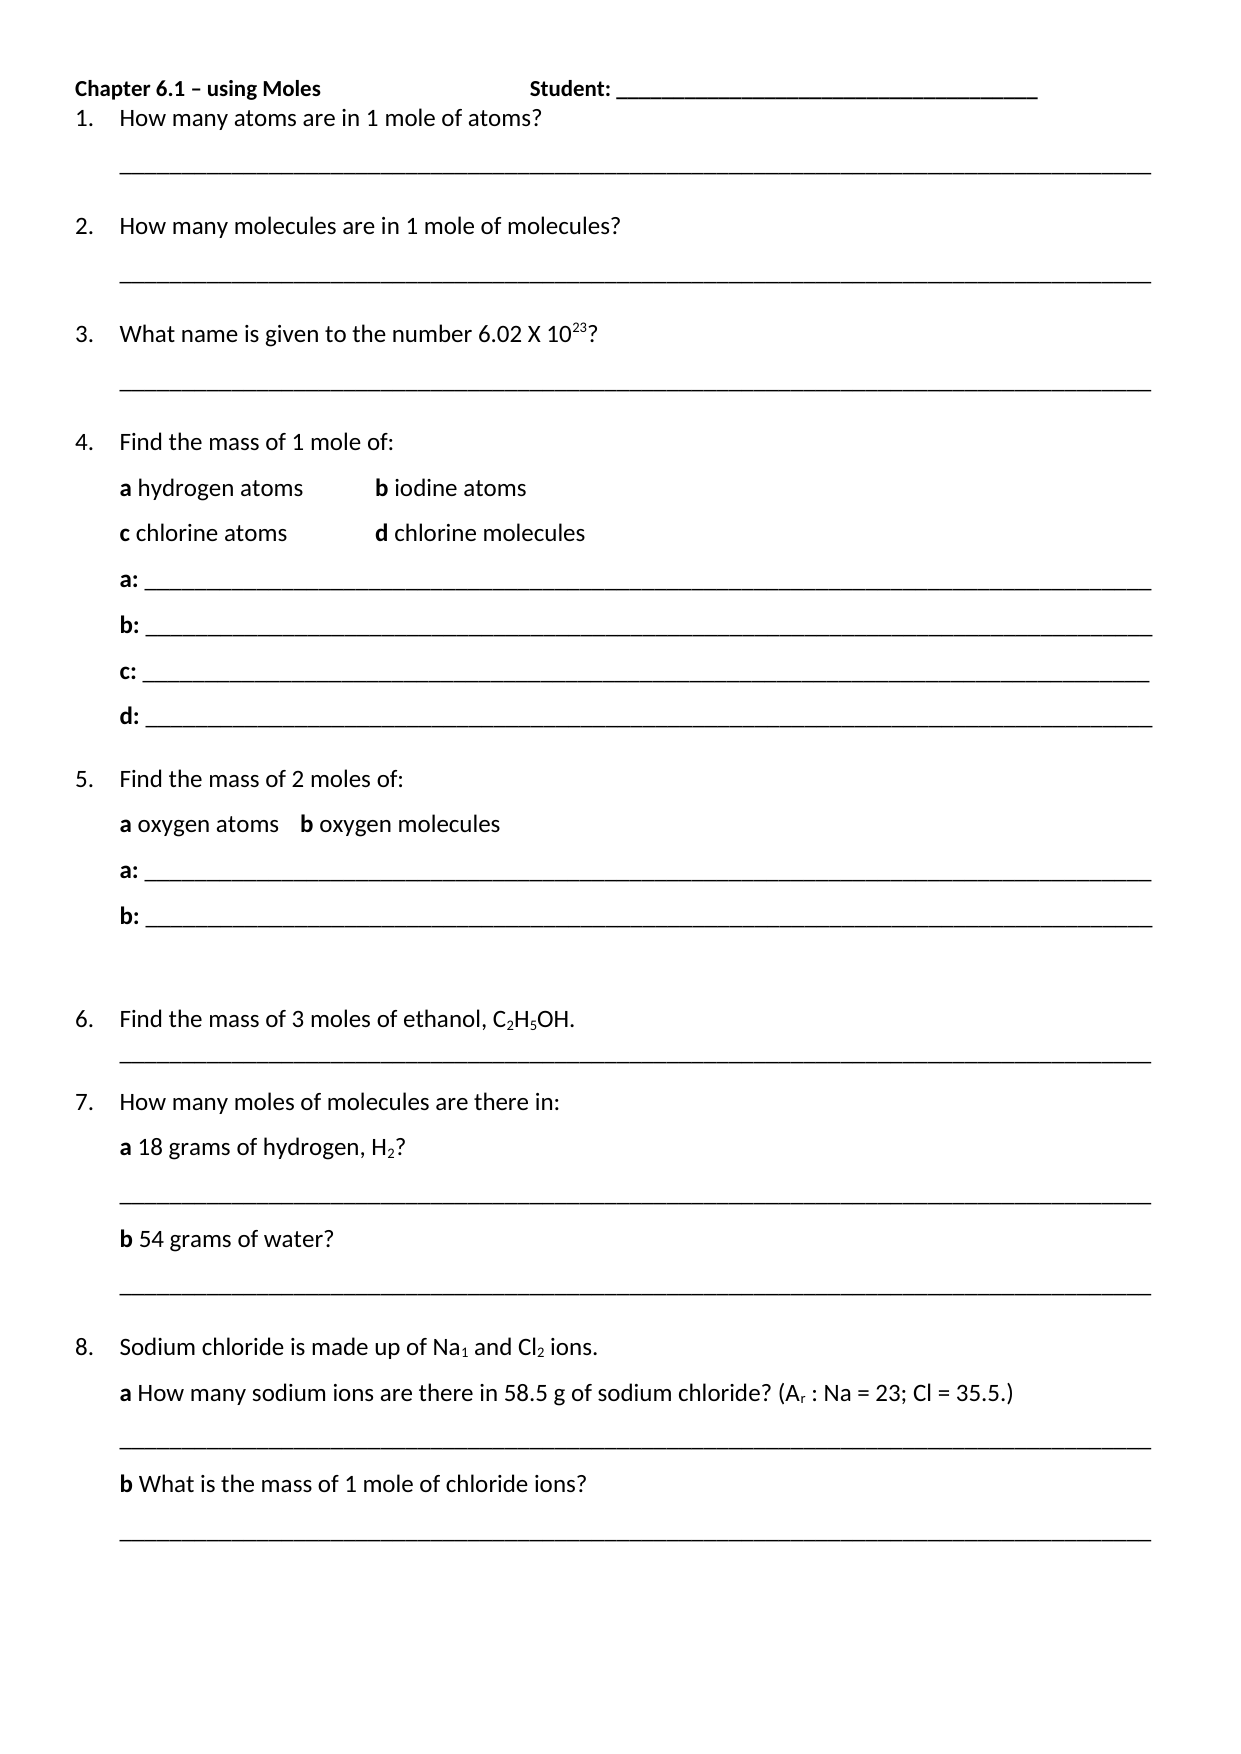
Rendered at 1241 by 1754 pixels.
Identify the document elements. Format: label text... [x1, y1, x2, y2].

list Sodium chloride is made up of Na1 and Cl2 ions. a How many sodium ions are there in 58.5 g of sodium chloride? (Ar : Na = 23; Cl = 35.5.) ___________________________________________________________________________________ b What is the mass of 1 mole of chloride ions? ___________________________________________________________________________________ [75, 1331, 1165, 1544]
list What name is given to the number 6.02 X 1023? ___________________________________________________________________________________ [75, 318, 1165, 394]
list How many atoms are in 1 mole of atoms? ___________________________________________________________________________________ [75, 102, 1165, 178]
list Find the mass of 3 moles of ethanol, C2H5OH. ___________________________________________________________________________________ [75, 1003, 1165, 1067]
list Find the mass of 1 mole of: a hydrogen atoms b iodine atoms c chlorine atoms d chlorine molecules a: _________________________________________________________________________________ b: _________________________________________________________________________________ c: _________________________________________________________________________________ d: _________________________________________________________________________________ [75, 426, 1165, 731]
list Find the mass of 2 moles of: a oxygen atoms b oxygen molecules a: _________________________________________________________________________________ b: _________________________________________________________________________________ [75, 763, 1165, 973]
list How many moles of molecules are there in: a 18 grams of hydrogen, H2? ___________________________________________________________________________________ b 54 grams of water? ___________________________________________________________________________________ [75, 1086, 1165, 1299]
list How many molecules are in 1 mole of molecules? ___________________________________________________________________________________ [75, 210, 1165, 286]
